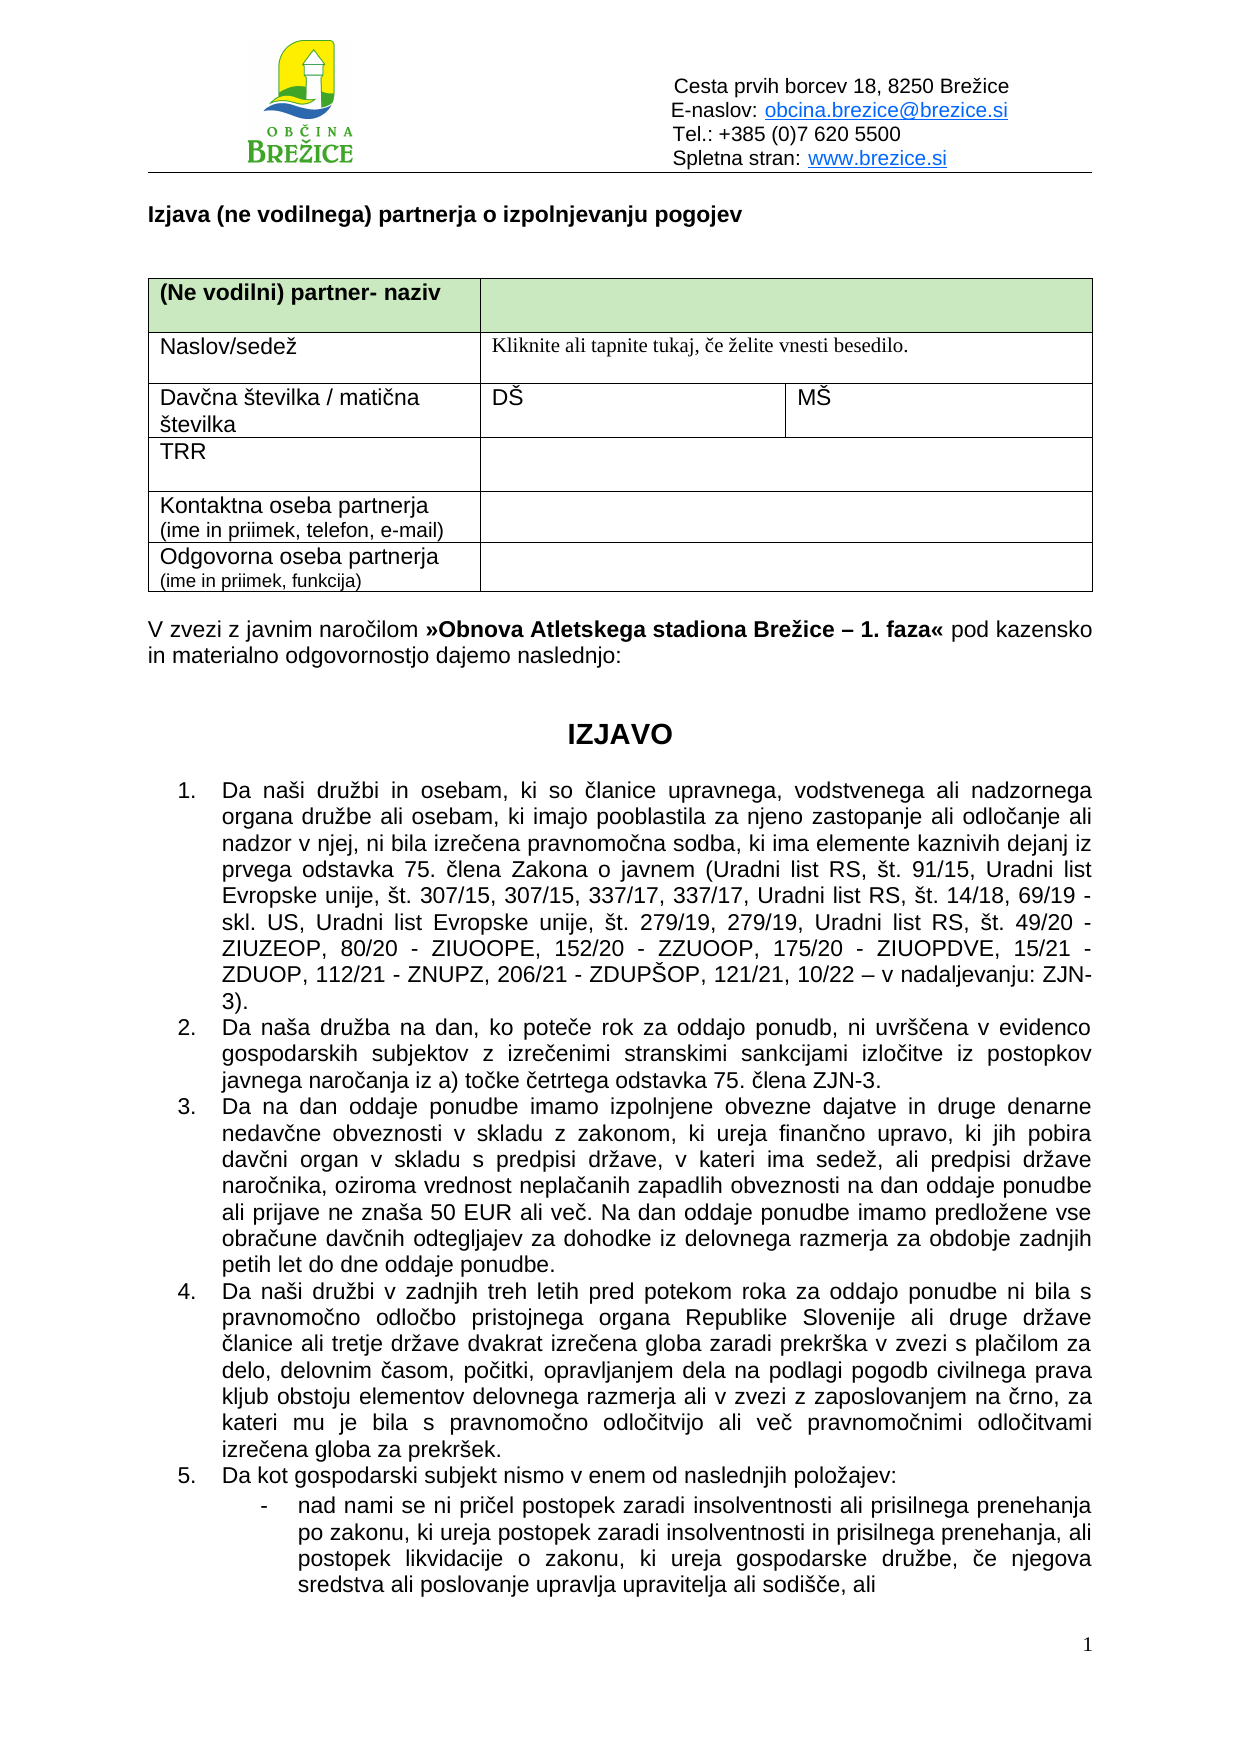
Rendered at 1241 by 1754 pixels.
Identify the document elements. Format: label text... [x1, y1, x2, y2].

picture [247, 40, 353, 163]
table_cell [481, 333, 1092, 383]
table_cell TRR [149, 438, 480, 491]
table_header (Ne vodilni) partner- naziv [149, 279, 480, 332]
list Da naši družbi in osebam, ki so članice upravnega, vodstvenega ali nadzornega organa družbe ali osebam, ki imajo pooblastila za njeno zastopanje ali odločanje ali nadzor v njej, ni bila izrečena pravnomočna sodba, ki ima elemente kaznivih dejanj iz prvega odstavka 75. člena Zakona o javnem (Uradni list RS, št. 91/15, Uradni list Evropske unije, št. 307/15, 307/15, 337/17, 337/17, Uradni list RS, št. 14/18, 69/19 - skl. US, Uradni list Evropske unije, št. 279/19, 279/19, Uradni list RS, št. 49/20 - ZIUZEOP, 80/20 - ZIUOOPE, 152/20 - ZZUOOP, 175/20 - ZIUOPDVE, 15/21 - ZDUOP, 112/21 - ZNUPZ, 206/21 - ZDUPŠOP, 121/21, 10/22 – v nadaljevanju: ZJN-3). [177, 777, 1092, 1014]
table_cell MŠ [786, 384, 1092, 437]
text IZJAVO [148, 717, 1092, 751]
table_cell Kontaktna oseba partnerja (ime in priimek, telefon, e-mail) [149, 492, 480, 542]
list Da kot gospodarski subjekt nismo v enem od naslednjih položajev: [177, 1462, 1092, 1488]
text Izjava (ne vodilnega) partnerja o izpolnjevanju pogojev [148, 201, 1092, 228]
table_header [481, 279, 1092, 332]
table_cell [481, 438, 1092, 491]
table_cell Davčna številka / matična številka [149, 384, 480, 437]
list Da naši družbi v zadnjih treh letih pred potekom roka za oddajo ponudbe ni bila s pravnomočno odločbo pristojnega organa Republike Slovenije ali druge države članice ali tretje države dvakrat izrečena globa zaradi prekrška v zvezi s plačilom za delo, delovnim časom, počitki, opravljanjem dela na podlagi pogodb civilnega prava kljub obstoju elementov delovnega razmerja ali v zvezi z zaposlovanjem na črno, za kateri mu je bila s pravnomočno odločitvijo ali več pravnomočnimi odločitvami izrečena globa za prekršek. [177, 1278, 1092, 1462]
list Da naša družba na dan, ko poteče rok za oddajo ponudb, ni uvrščena v evidenco gospodarskih subjektov z izrečenimi stranskimi sankcijami izločitve iz postopkov javnega naročanja iz a) točke četrtega odstavka 75. člena ZJN-3. [177, 1014, 1092, 1093]
table_cell Odgovorna oseba partnerja (ime in priimek, funkcija) [149, 543, 480, 591]
table_cell [481, 543, 1092, 591]
list Da na dan oddaje ponudbe imamo izpolnjene obvezne dajatve in druge denarne nedavčne obveznosti v skladu z zakonom, ki ureja finančno upravo, ki jih pobira davčni organ v skladu s predpisi države, v kateri ima sedež, ali predpisi države naročnika, oziroma vrednost neplačanih zapadlih obveznosti na dan oddaje ponudbe ali prijave ne znaša 50 EUR ali več. Na dan oddaje ponudbe imamo predložene vse obračune davčnih odtegljajev za dohodke iz delovnega razmerja za obdobje zadnjih petih let do dne oddaje ponudbe. [177, 1093, 1092, 1278]
text V zvezi z javnim naročilom »Obnova Atletskega stadiona Brežice – 1. faza« pod kazensko in materialno odgovornostjo dajemo naslednjo: [148, 616, 1092, 669]
table_cell [481, 492, 1092, 542]
table_cell DŠ [481, 384, 785, 437]
list nad nami se ni pričel postopek zaradi insolventnosti ali prisilnega prenehanja po zakonu, ki ureja postopek zaradi insolventnosti in prisilnega prenehanja, ali postopek likvidacije o zakonu, ki ureja gospodarske družbe, če njegova sredstva ali poslovanje upravlja upravitelja ali sodišče, ali [260, 1492, 1092, 1598]
table_cell Naslov/sedež [149, 333, 480, 383]
